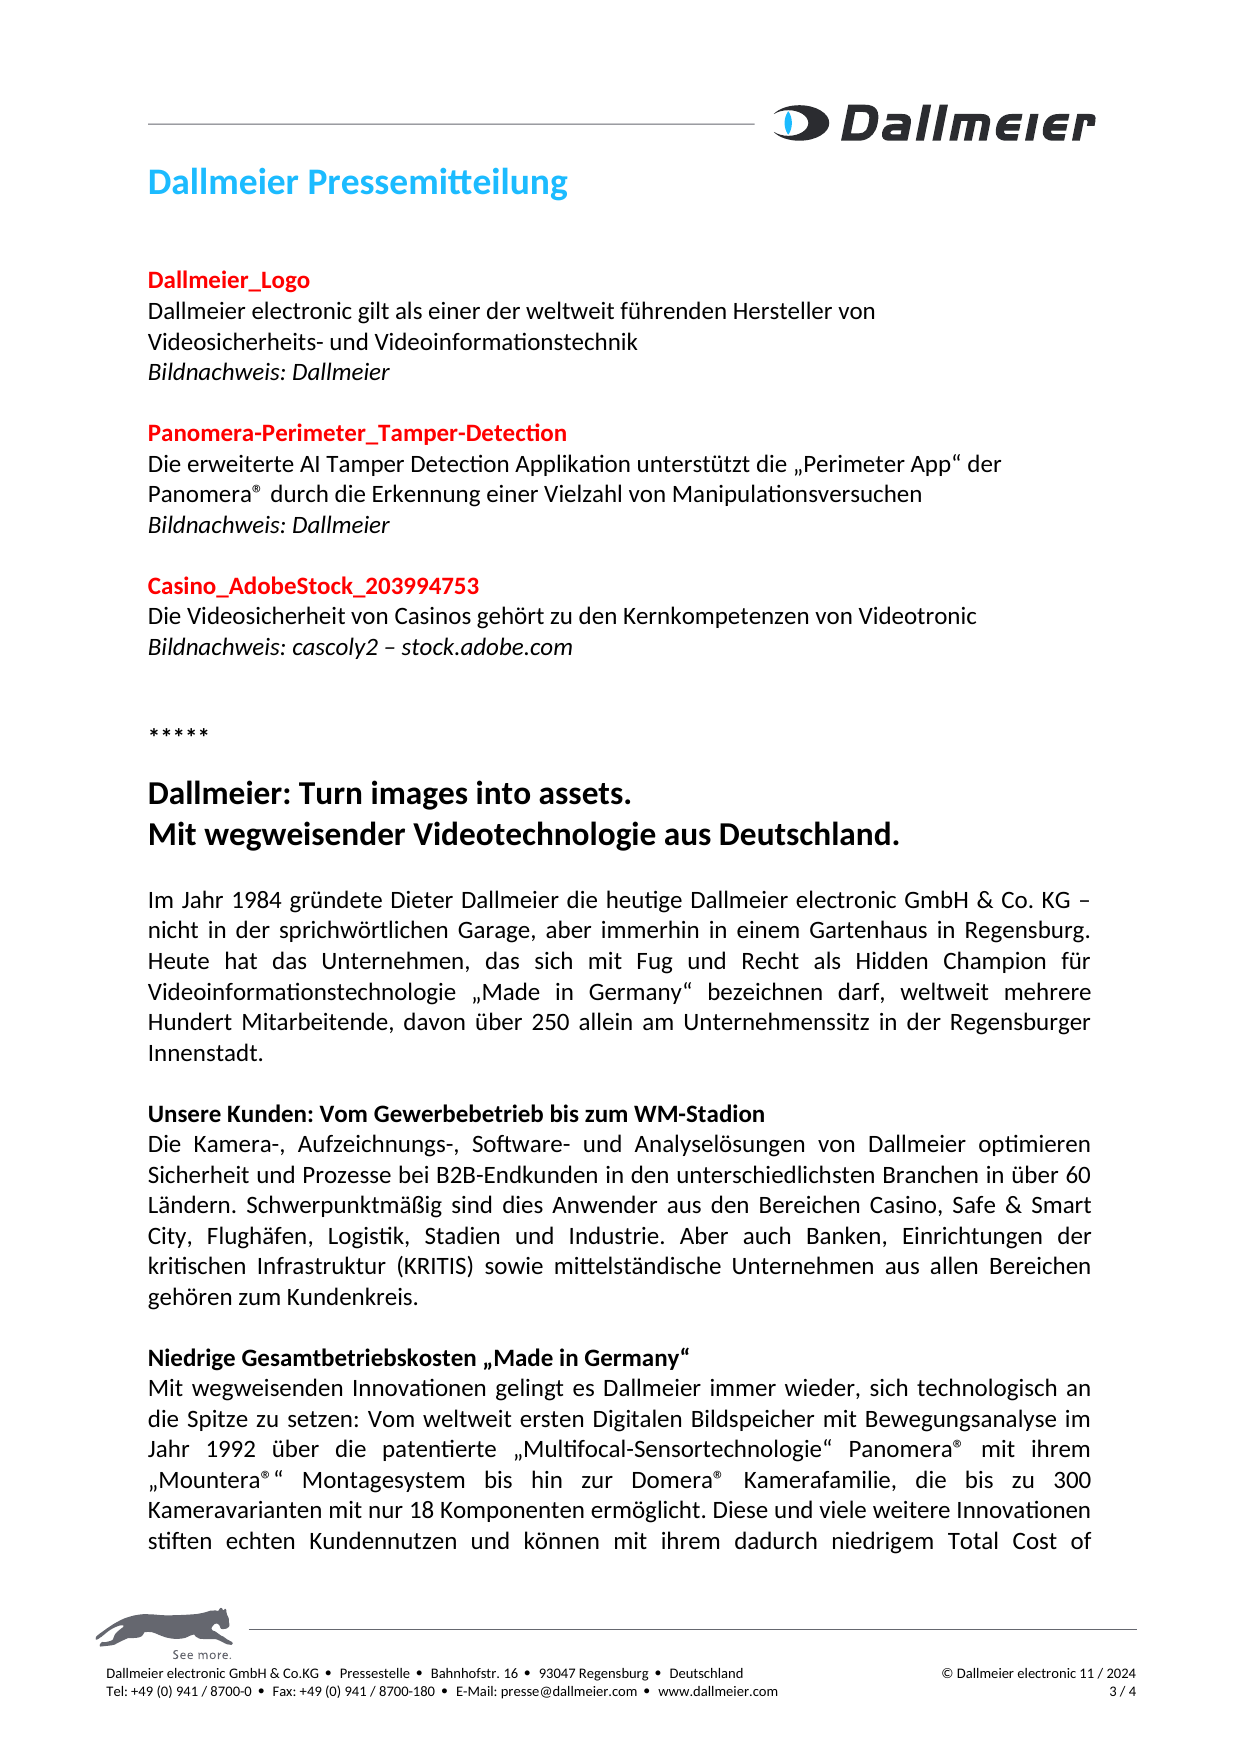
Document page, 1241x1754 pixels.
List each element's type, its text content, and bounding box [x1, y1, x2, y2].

subtitle Dallmeier: Turn images into assets. [148, 772, 1093, 813]
text Die Kamera-, Aufzeichnungs-, Software- und Analyselösungen von Dallmeier optimieren Sicherheit und Prozesse bei B2B-Endkunden in den unterschiedlichsten Branchen in über 60 Ländern. Schwerpunktmäßig sind dies Anwender aus den Bereichen Casino, Safe & Smart City, Flughäfen, Logistik, Stadien und Industrie. Aber auch Banken, Einrichtungen der kritischen Infrastruktur (KRITIS) sowie mittelständische Unternehmen aus allen Bereichen gehören zum Kundenkreis. [148, 1128, 1093, 1311]
text Im Jahr 1984 gründete Dieter Dallmeier die heutige Dallmeier electronic GmbH & Co. KG – nicht in der sprichwörtlichen Garage, aber immerhin in einem Gartenhaus in Regensburg. Heute hat das Unternehmen, das sich mit Fug und Recht als Hidden Champion für Videoinformationstechnologie „Made in Germany“ bezeichnen darf, weltweit mehrere Hundert Mitarbeitende, davon über 250 allein am Unternehmenssitz in der Regensburger Innenstadt. [148, 884, 1093, 1067]
text Die Videosicherheit von Casinos gehört zu den Kernkompetenzen von Videotronic [148, 600, 1093, 631]
subtitle Mit wegweisender Videotechnologie aus Deutschland. [148, 813, 1093, 853]
text Dallmeier_Logo [148, 265, 1093, 295]
text Bildnachweis: Dallmeier [148, 509, 1033, 539]
text Unsere Kunden: Vom Gewerbebetrieb bis zum WM-Stadion [148, 1098, 1093, 1128]
text Niedrige Gesamtbetriebskosten „Made in Germany“ [148, 1342, 1093, 1372]
text Panomera-Perimeter_Tamper-Detection [148, 417, 1093, 448]
text Bildnachweis: cascoly2 – stock.adobe.com [148, 631, 1033, 661]
text ***** [148, 722, 1093, 753]
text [148, 1372, 1093, 1556]
text Bildnachweis: Dallmeier [148, 356, 1033, 387]
text Dallmeier electronic gilt als einer der weltweit führenden Hersteller von Videosicherheits- und Videoinformationstechnik [148, 295, 1033, 356]
text Die erweiterte AI Tamper Detection Applikation unterstützt die „Perimeter App“ der Panomera® durch die Erkennung einer Vielzahl von Manipulationsversuchen [148, 448, 1093, 509]
text Casino_AdobeStock_203994753 [148, 570, 1093, 600]
